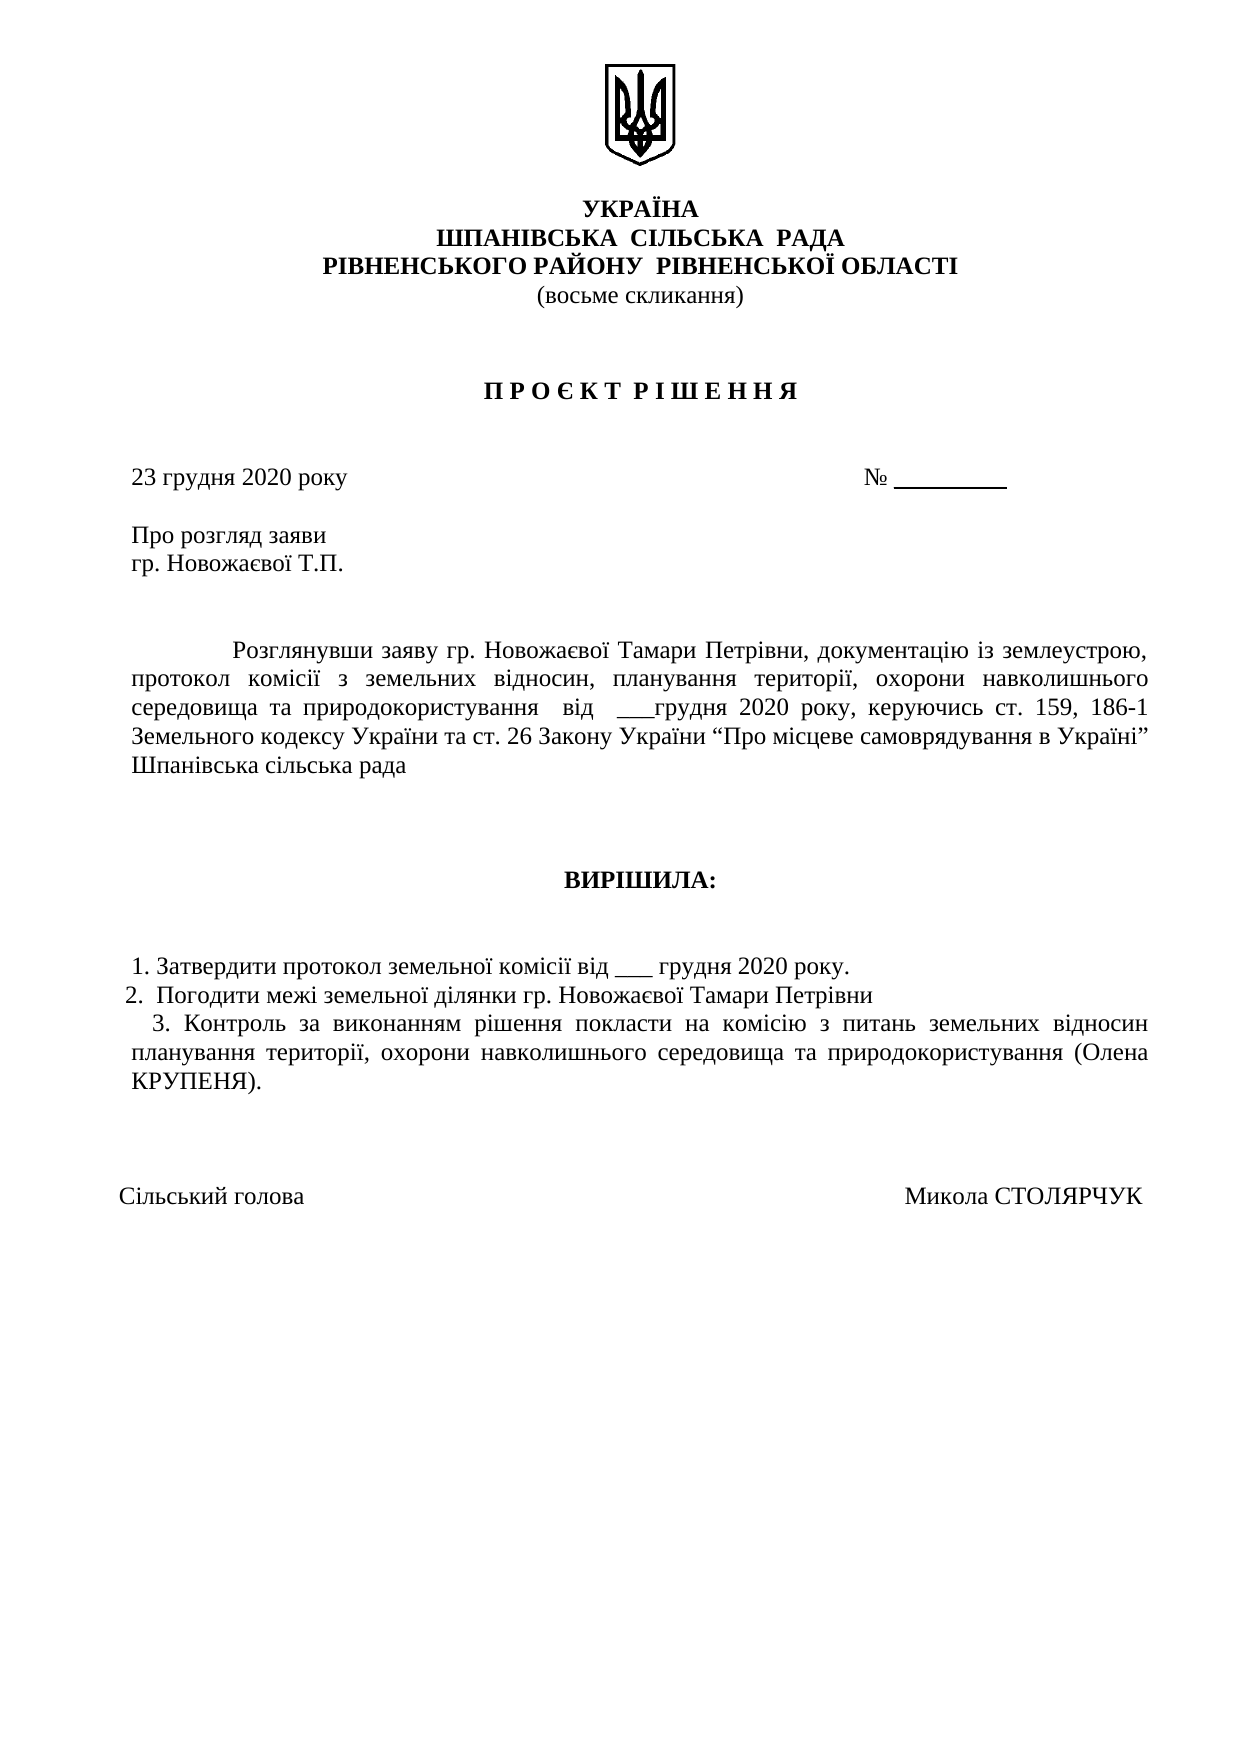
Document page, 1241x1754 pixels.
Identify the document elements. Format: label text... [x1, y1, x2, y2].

text гр. Новожаєвої Т.П. [131, 548, 1149, 577]
text ШПАНІВСЬКА СІЛЬСЬКА РАДА [131, 223, 1149, 251]
text 3. Контроль за виконанням рішення покласти на комісію з питань земельних відносин планування території, охорони навколишнього середовища та природокористування (Олена КРУПЕНЯ). [100, 1008, 1149, 1095]
text 2. Погодити межі земельної ділянки гр. Новожаєвої Тамари Петрівни [125, 980, 1149, 1008]
text П Р О Є К Т Р І Ш Е Н Н Я [131, 376, 1149, 405]
text 23 грудня 2020 року № _________ [131, 462, 1149, 491]
text 1. Затвердити протокол земельної комісії від ___ грудня 2020 року. [131, 951, 1149, 980]
text ВИРІШИЛА: [131, 865, 1149, 893]
text (восьме скликання) [131, 280, 1149, 309]
text Сільський голова Микола СТОЛЯРЧУК [106, 1181, 1149, 1210]
picture [605, 64, 676, 166]
text УКРАЇНА [131, 194, 1149, 223]
text Розглянувши заяву гр. Новожаєвої Тамари Петрівни, документацію із землеустрою, протокол комісії з земельних відносин, планування території, охорони навколишнього середовища та природокористування від ___грудня 2020 року, керуючись ст. 159, 186-1 Земельного кодексу України та ст. 26 Закону України “Про місцеве самоврядування в Україні” Шпанівська сільська рада [131, 635, 1149, 778]
text РІВНЕНСЬКОГО РАЙОНУ РІВНЕНСЬКОЇ ОБЛАСТІ [131, 251, 1149, 280]
text Про розгляд заяви [131, 520, 1149, 548]
